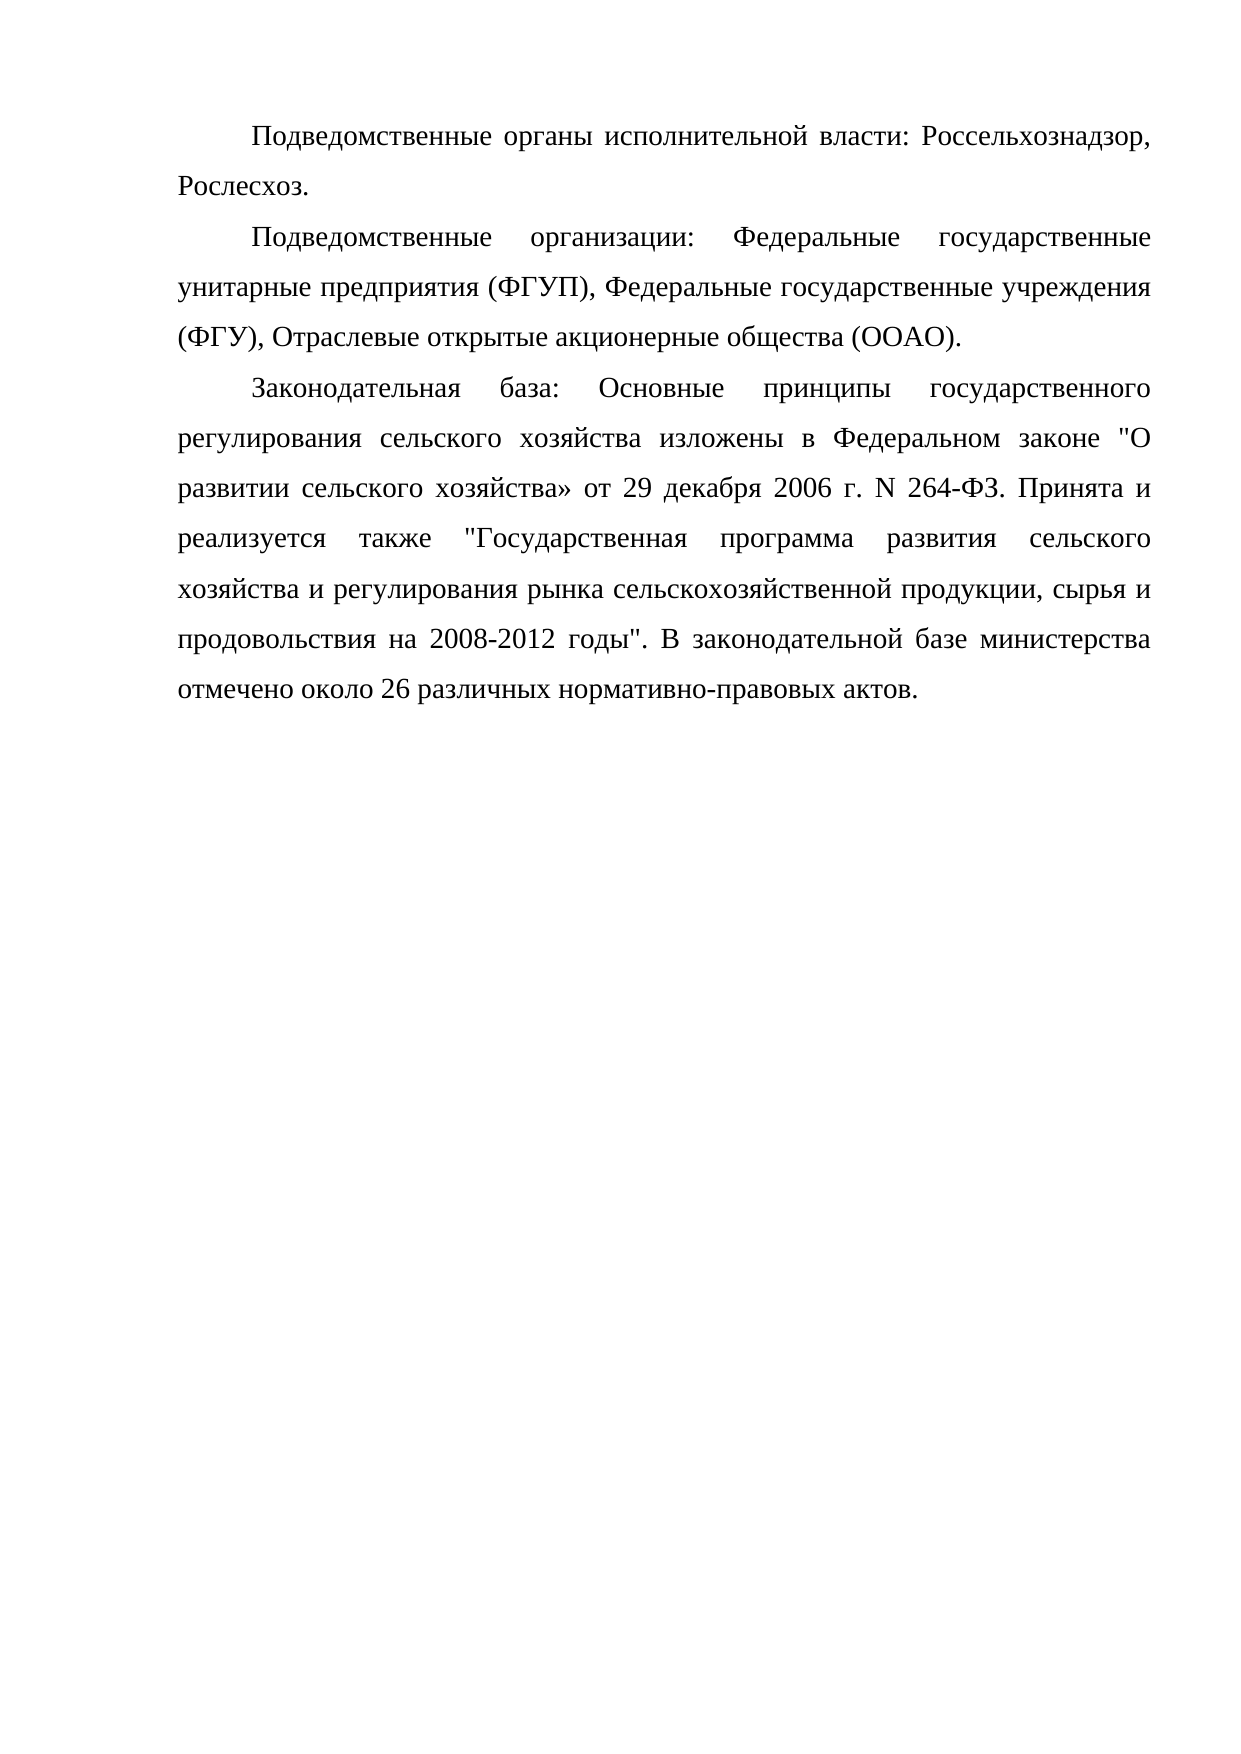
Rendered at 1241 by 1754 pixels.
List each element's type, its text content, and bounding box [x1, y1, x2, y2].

text Подведомственные организации: Федеральные государственные унитарные предприятия (ФГУП), Федеральные государственные учреждения (ФГУ), Отраслевые открытые акционерные общества (ООАО). [177, 219, 1152, 353]
text Законодательная база: Основные принципы государственного регулирования сельского хозяйства изложены в Федеральном законе "О развитии сельского хозяйства» от 29 декабря 2006 г. N 264-ФЗ. Принята и реализуется также "Государственная программа развития сельского хозяйства и регулирования рынка сельскохозяйственной продукции, сырья и продовольствия на 2008-2012 годы". В законодательной базе министерства отмечено около 26 различных нормативно-правовых актов. [177, 370, 1152, 705]
text Подведомственные органы исполнительной власти: Россельхознадзор, Рослесхоз. [177, 118, 1152, 202]
